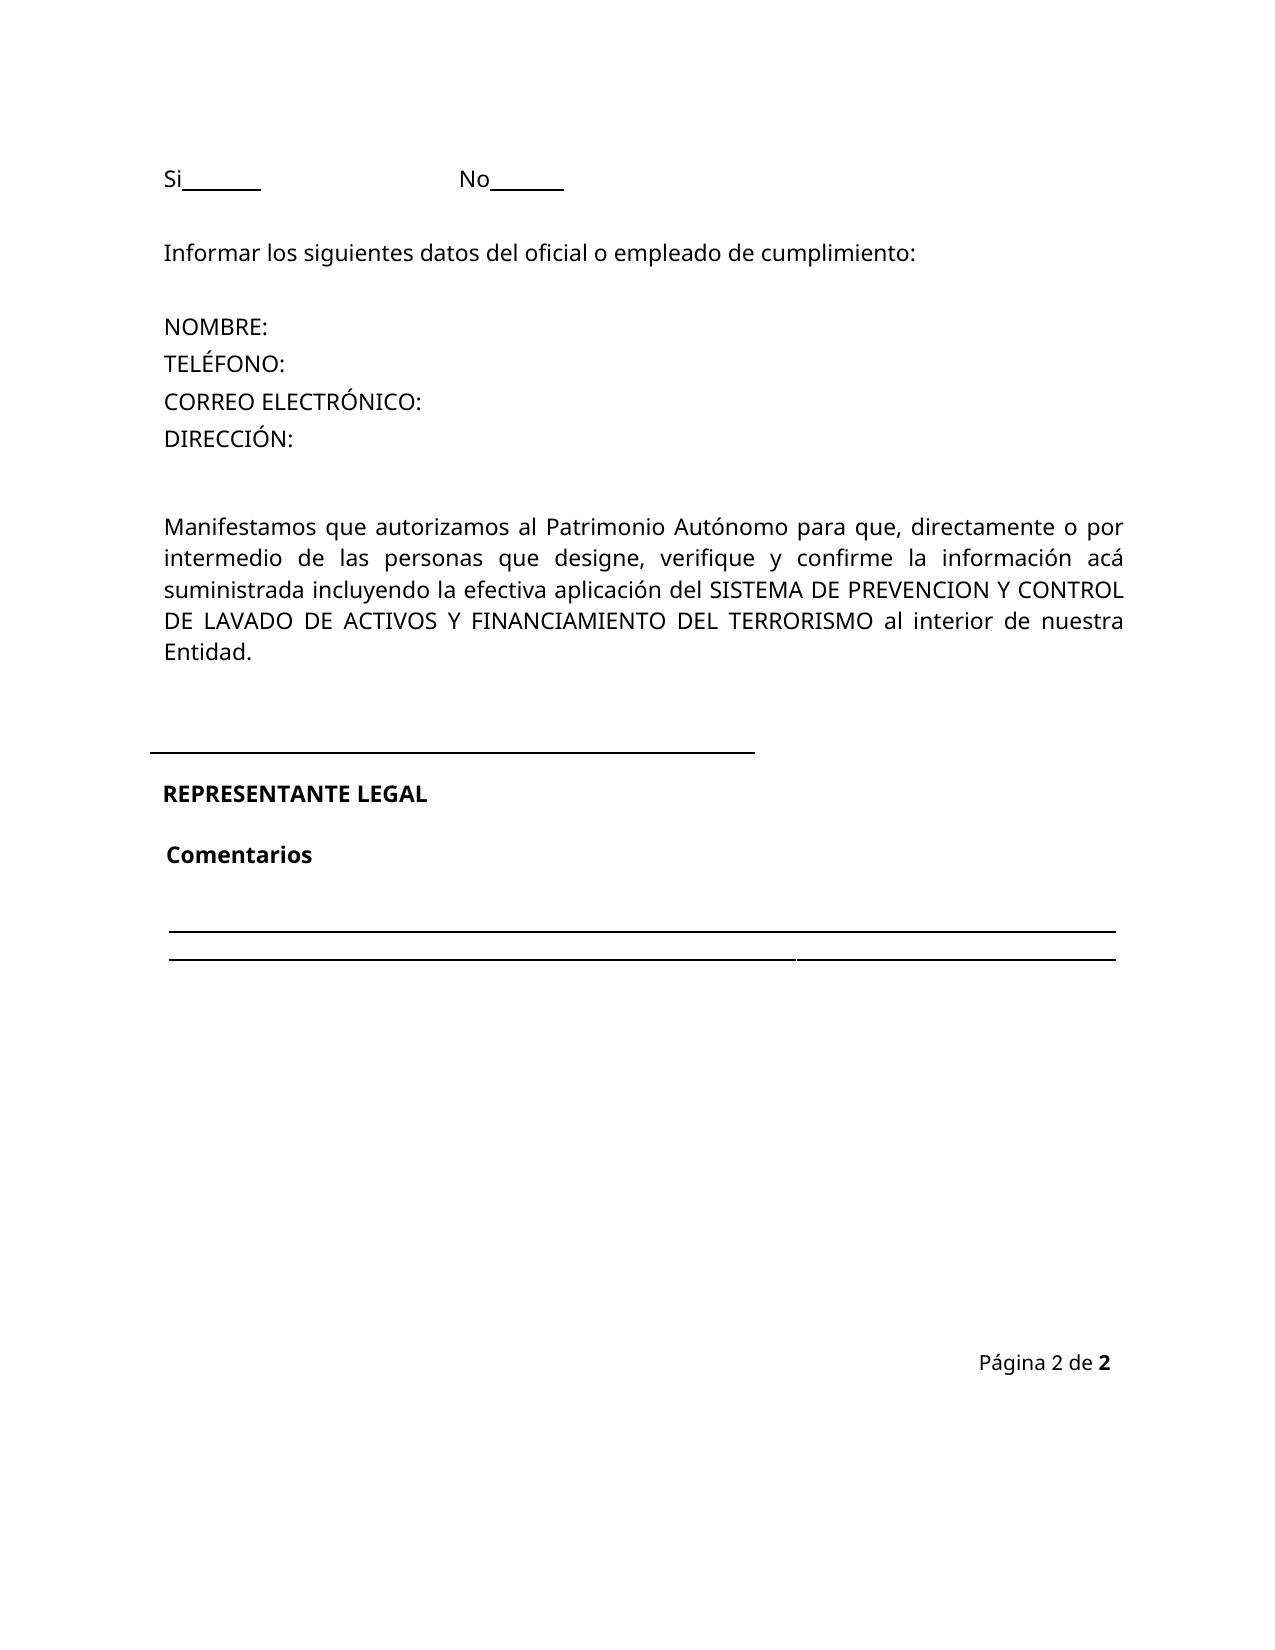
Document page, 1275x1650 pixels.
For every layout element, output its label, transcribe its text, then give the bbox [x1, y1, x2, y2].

text NOMBRE: [164, 311, 1137, 342]
text DIRECCIÓN: [164, 422, 1137, 454]
subtitle REPRESENTANTE LEGAL [162, 781, 1137, 808]
text Informar los siguientes datos del oficial o empleado de cumplimiento: [164, 237, 1137, 268]
text CORREO ELECTRÓNICO: [164, 385, 1137, 417]
text Si No [164, 162, 1137, 194]
text Comentarios [166, 839, 1137, 870]
text Manifestamos que autorizamos al Patrimonio Autónomo para que, directamente o por intermedio de las personas que designe, verifique y confirme la información acá suministrada incluyendo la efectiva aplicación del SISTEMA DE PREVENCION Y CONTROL DE LAVADO DE ACTIVOS Y FINANCIAMIENTO DEL TERRORISMO al interior de nuestra Entidad. [164, 511, 1125, 667]
text TELÉFONO: [164, 348, 1137, 379]
